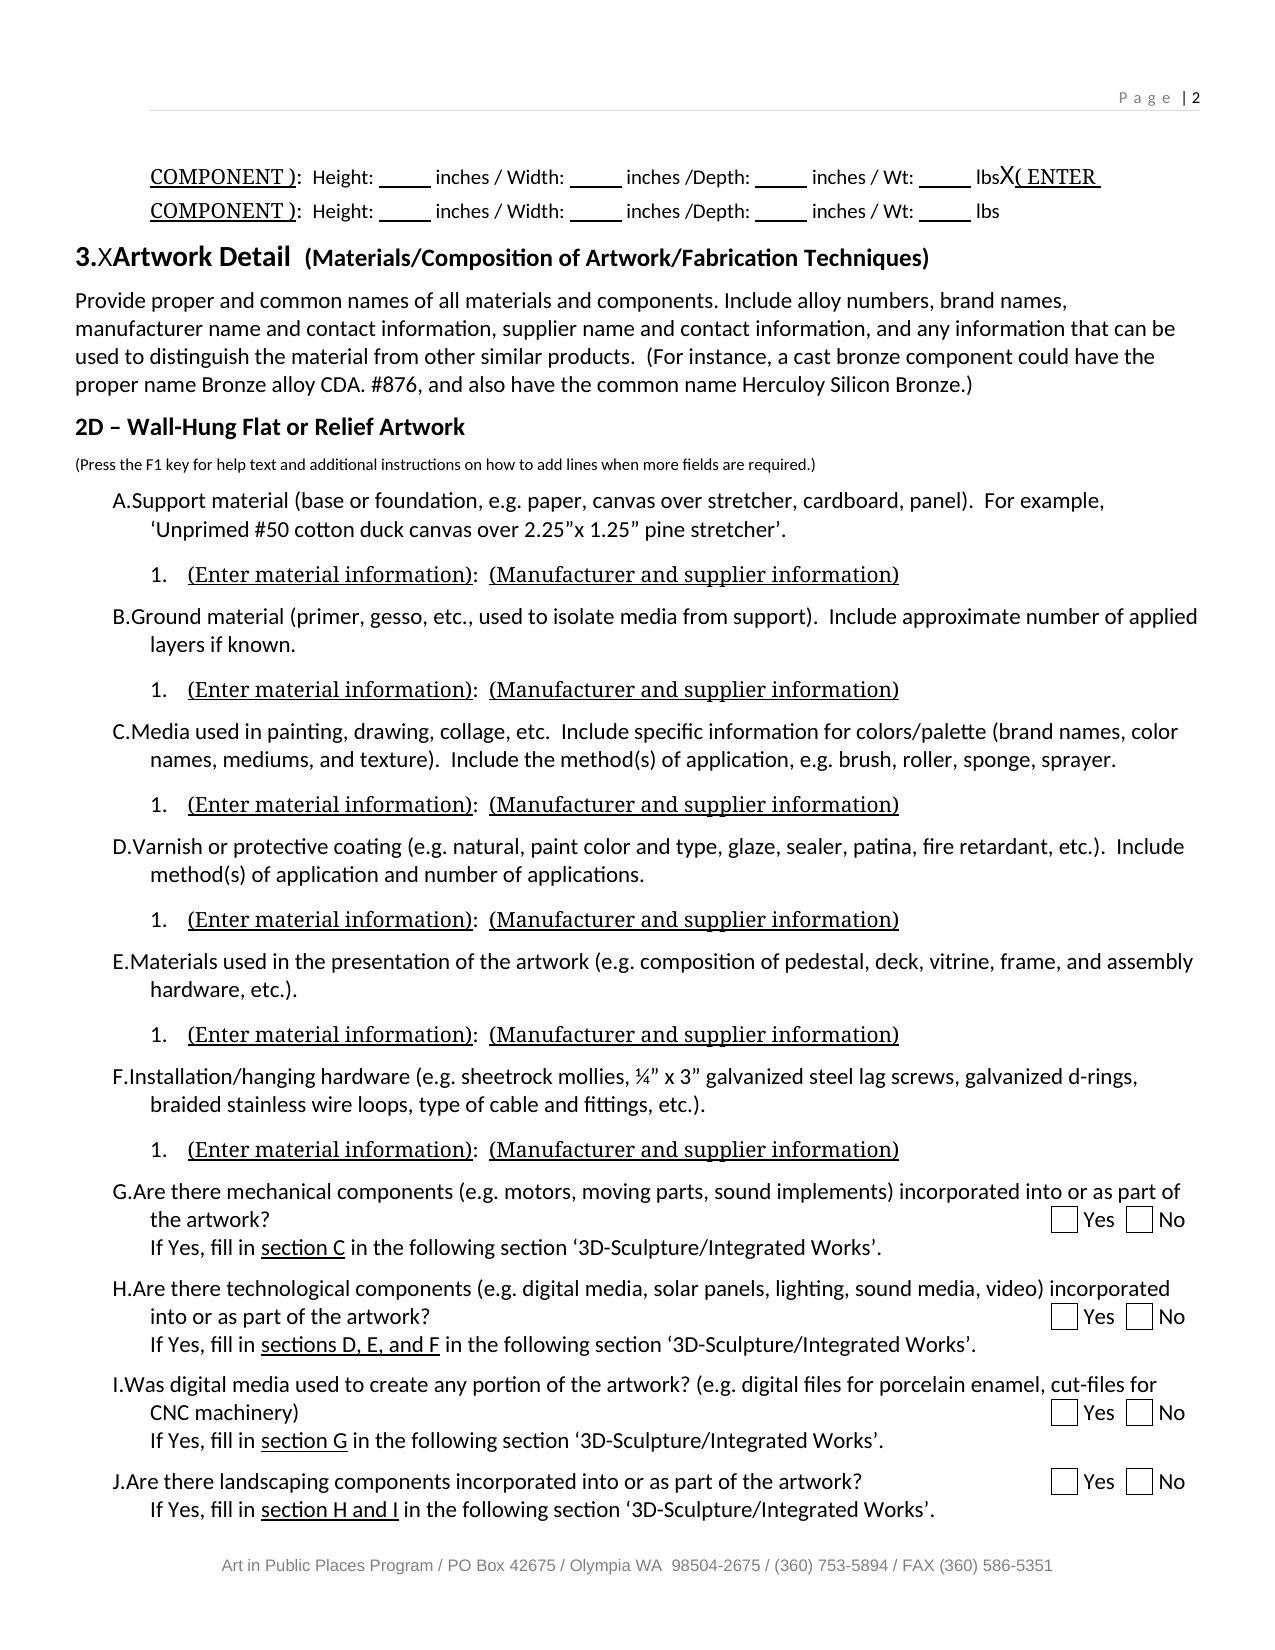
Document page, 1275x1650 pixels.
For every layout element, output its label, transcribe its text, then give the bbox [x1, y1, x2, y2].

text If Yes, fill in section H and I in the following section ‘3D-Sculpture/Integrated Works’. [150, 1495, 1200, 1523]
list Support material (base or foundation, e.g. paper, canvas over stretcher, cardboard, panel). For example, ‘Unprimed #50 cotton duck canvas over 2.25”x 1.25” pine stretcher’. [112, 487, 1200, 543]
text 2D – Wall-Hung Flat or Relief Artwork [75, 411, 1200, 441]
text If Yes, fill in section C in the following section ‘3D-Sculpture/Integrated Works’. [150, 1233, 1200, 1261]
text (Press the F1 key for help text and additional instructions on how to add lines when more fields are required.) [75, 454, 1200, 474]
list Are there mechanical components (e.g. motors, moving parts, sound implements) incorporated into or as part of the artwork? Yes No [112, 1177, 1200, 1233]
list Varnish or protective coating (e.g. natural, paint color and type, glaze, sealer, patina, fire retardant, etc.). Include method(s) of application and number of applications. [112, 832, 1200, 888]
list (Enter material information): (Manufacturer and supplier information) [150, 670, 1200, 704]
text If Yes, fill in section G in the following section ‘3D-Sculpture/Integrated Works’. [150, 1426, 1200, 1454]
list Are there landscaping components incorporated into or as part of the artwork? Yes No [112, 1467, 1200, 1495]
list Are there technological components (e.g. digital media, solar panels, lighting, sound media, video) incorporated into or as part of the artwork? Yes No [112, 1274, 1200, 1330]
list (Enter material information): (Manufacturer and supplier information) [150, 555, 1200, 589]
list (Enter material information): (Manufacturer and supplier information) [150, 1131, 1200, 1165]
list (Enter material information): (Manufacturer and supplier information) [150, 785, 1200, 819]
text If Yes, fill in sections D, E, and F in the following section ‘3D-Sculpture/Integrated Works’. [150, 1330, 1200, 1358]
list Materials used in the presentation of the artwork (e.g. composition of pedestal, deck, vitrine, frame, and assembly hardware, etc.). [112, 947, 1200, 1003]
list Ground material (primer, gesso, etc., used to isolate media from support). Include approximate number of applied layers if known. [112, 602, 1200, 658]
list (Enter material information): (Manufacturer and supplier information) [150, 901, 1200, 934]
list Installation/hanging hardware (e.g. sheetrock mollies, ¼” x 3” galvanized steel lag screws, galvanized d-rings, braided stainless wire loops, type of cable and fittings, etc.). [112, 1062, 1200, 1118]
list Artwork Detail (Materials/Composition of Artwork/Fabrication Techniques) [75, 238, 1200, 274]
list Was digital media used to create any portion of the artwork? (e.g. digital files for porcelain enamel, cut-files for CNC machinery) Yes No [112, 1370, 1200, 1426]
list (Enter material information): (Manufacturer and supplier information) [150, 1016, 1200, 1050]
list Media used in painting, drawing, collage, etc. Include specific information for colors/palette (brand names, color names, mediums, and texture). Include the method(s) of application, e.g. brush, roller, sponge, sprayer. [112, 717, 1200, 773]
text Provide proper and common names of all materials and components. Include alloy numbers, brand names, manufacturer name and contact information, supplier name and contact information, and any information that can be used to distinguish the material from other similar products. (For instance, a cast bronze component could have the proper name Bronze alloy CDA. #876, and also have the common name Herculoy Silicon Bronze.) [75, 286, 1200, 398]
